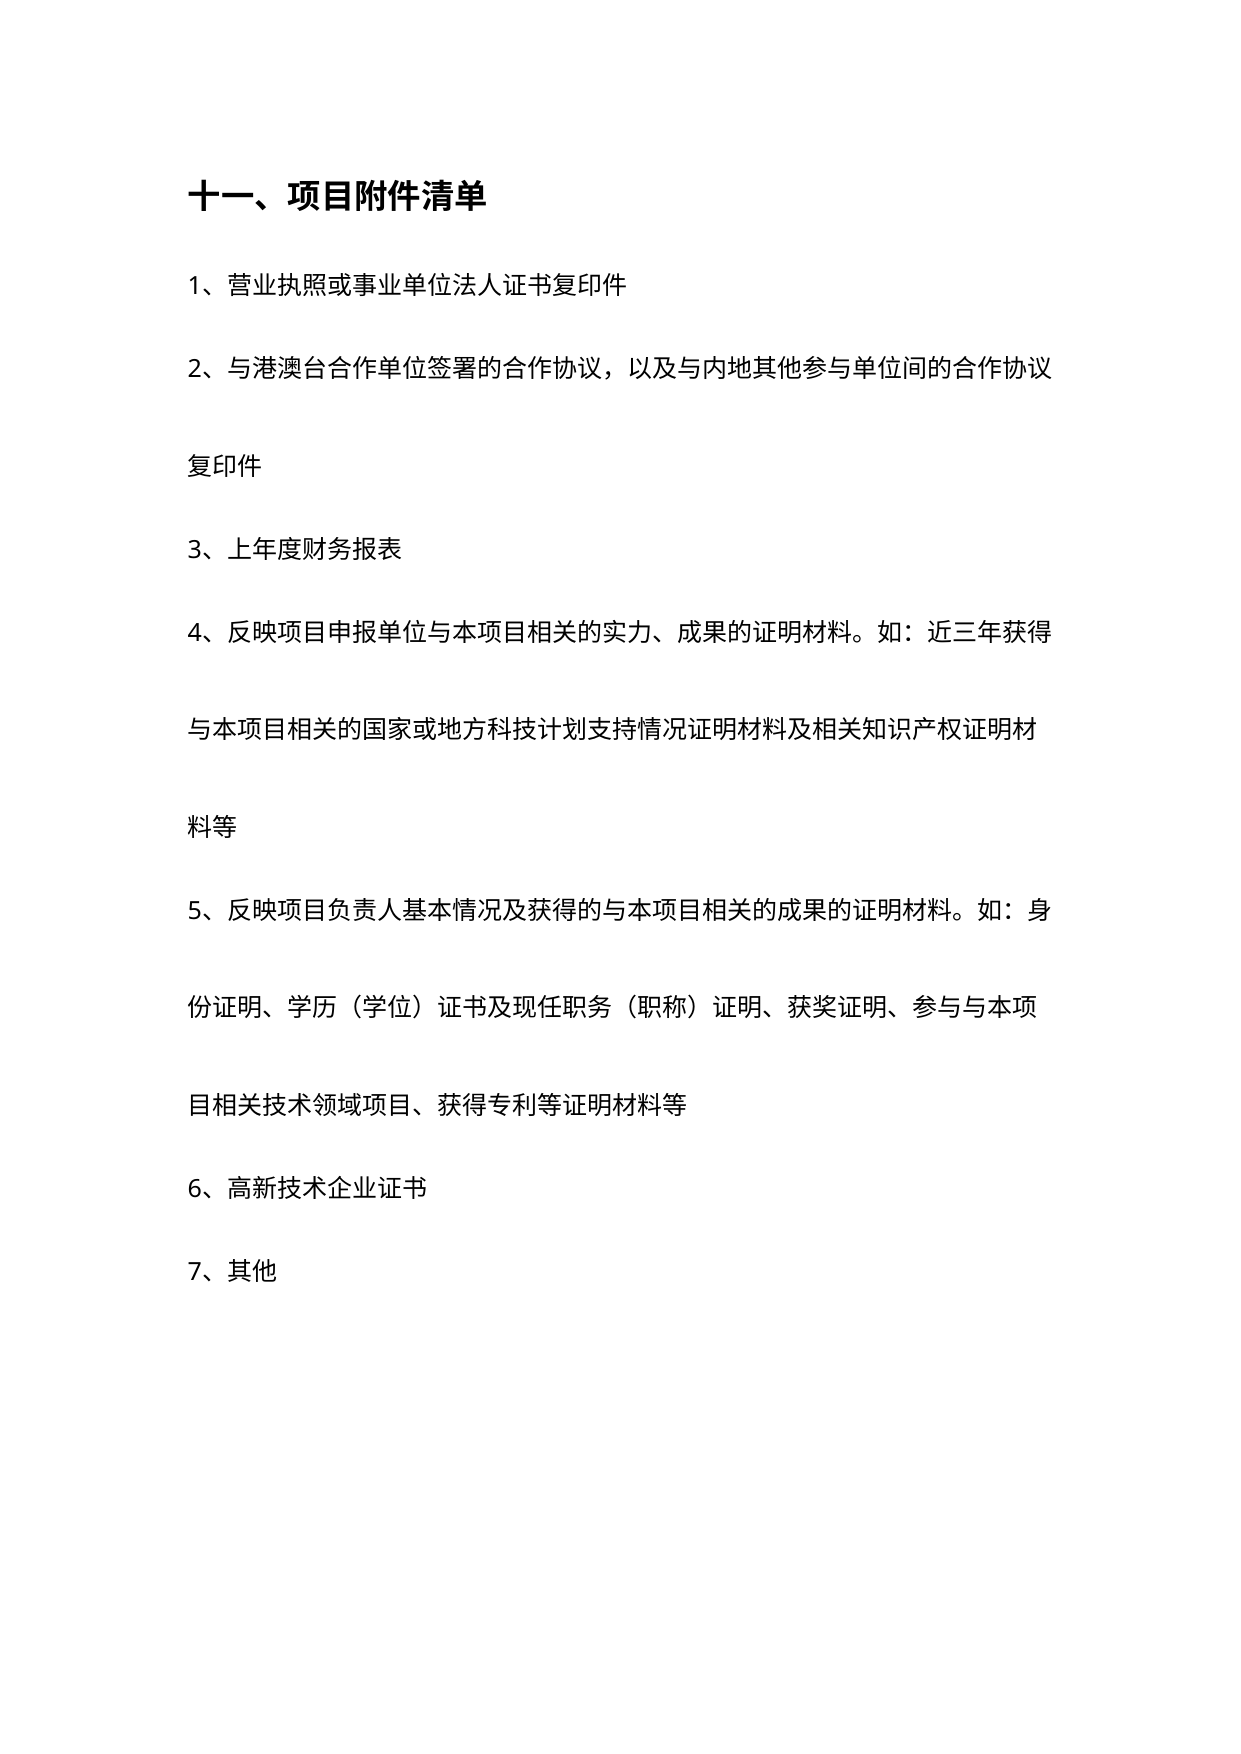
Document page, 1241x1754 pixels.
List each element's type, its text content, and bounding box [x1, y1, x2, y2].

text 1、营业执照或事业单位法人证书复印件 [187, 251, 1053, 316]
text 5、反映项目负责人基本情况及获得的与本项目相关的成果的证明材料。如：身份证明、学历（学位）证书及现任职务（职称）证明、获奖证明、参与与本项目相关技术领域项目、获得专利等证明材料等 [187, 876, 1053, 1136]
text 4、反映项目申报单位与本项目相关的实力、成果的证明材料。如：近三年获得与本项目相关的国家或地方科技计划支持情况证明材料及相关知识产权证明材料等 [187, 598, 1053, 858]
text 7、其他 [187, 1237, 1053, 1302]
subtitle 十一、项目附件清单（文档标题） [187, 162, 1053, 227]
text 2、与港澳台合作单位签署的合作协议，以及与内地其他参与单位间的合作协议复印件 [187, 334, 1053, 497]
text 3、上年度财务报表 [187, 515, 1053, 580]
text 6、高新技术企业证书 [187, 1154, 1053, 1219]
